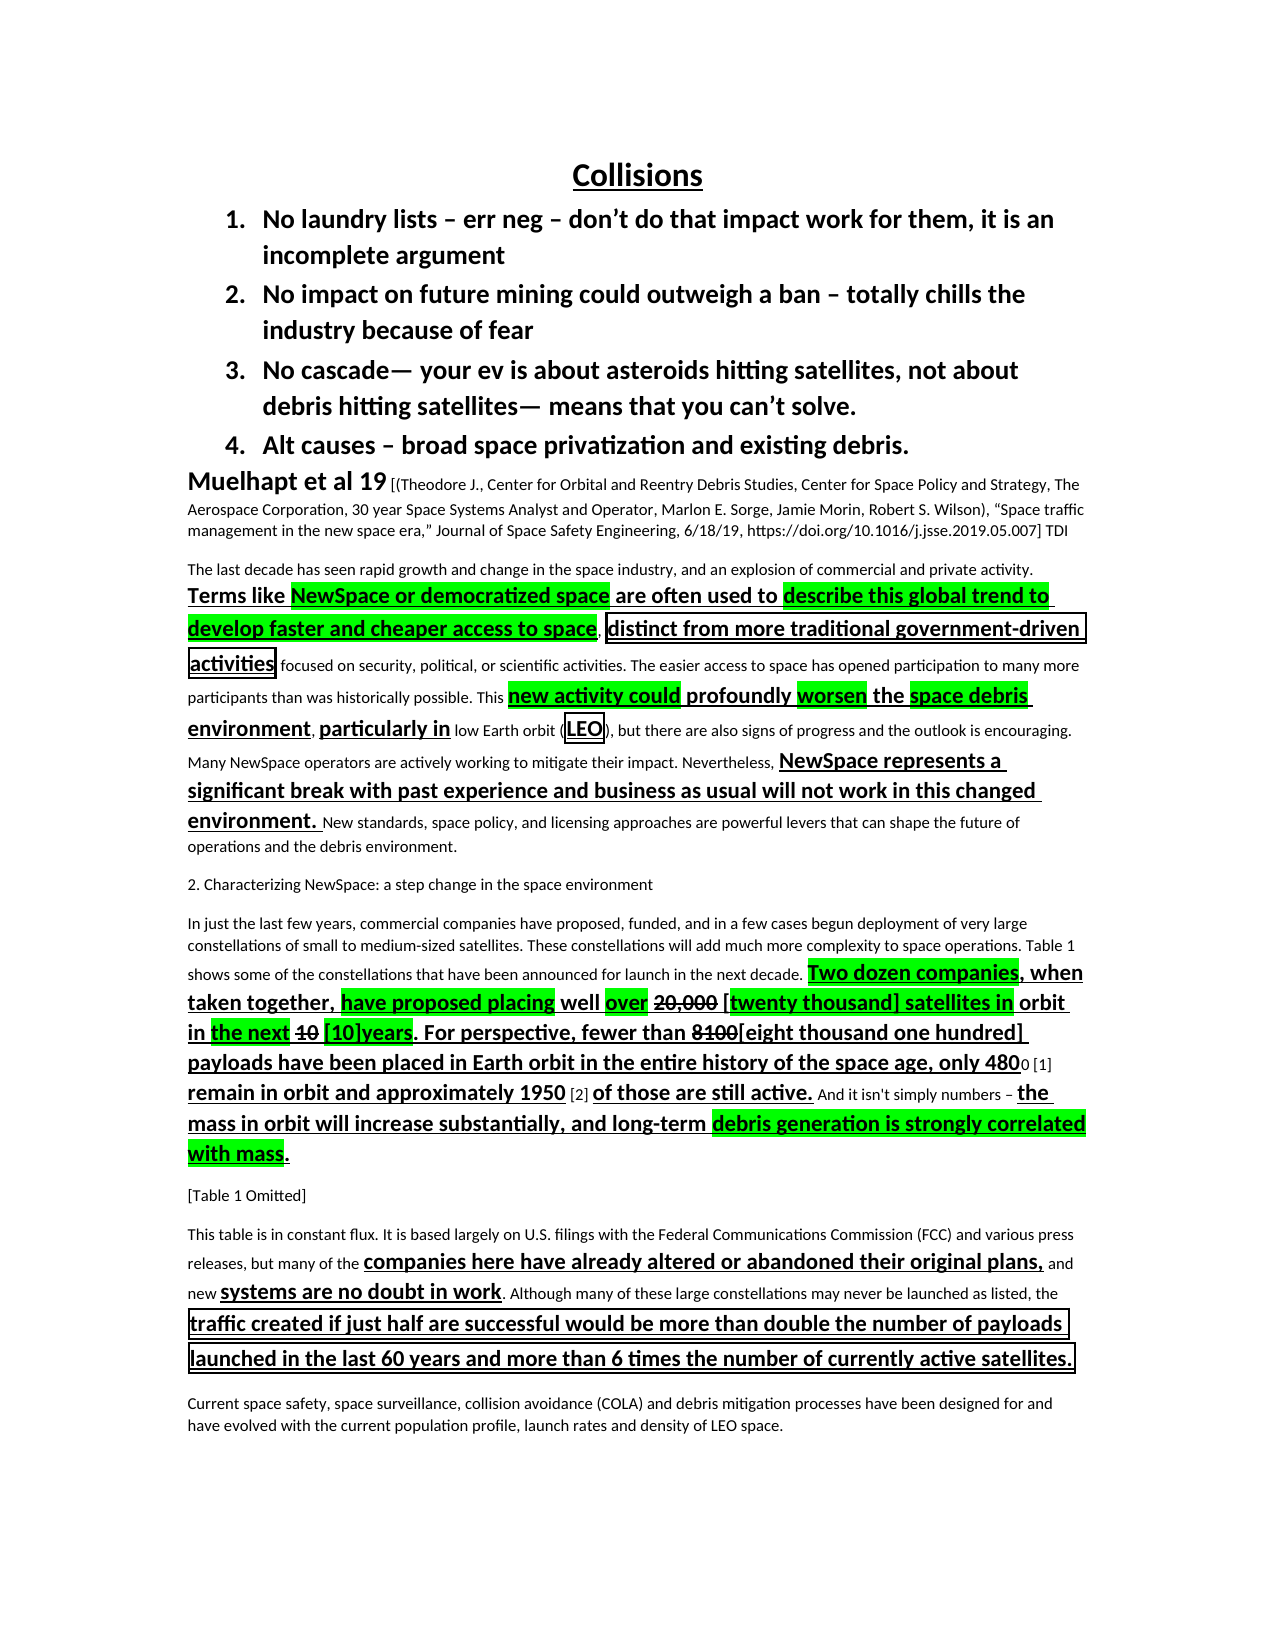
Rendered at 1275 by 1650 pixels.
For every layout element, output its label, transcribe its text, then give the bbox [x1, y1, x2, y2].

subtitle No cascade— your ev is about asteroids hitting satellites, not about debris hitting satellites— means that you can’t solve. [225, 353, 1087, 422]
subtitle Collisions [187, 154, 1087, 195]
text [Table 1 Omitted] [187, 1186, 1087, 1206]
text Current space safety, space surveillance, collision avoidance (COLA) and debris mitigation processes have been designed for and have evolved with the current population profile, launch rates and density of LEO space. [187, 1393, 1087, 1436]
text Muelhapt et al 19 [(Theodore J., Center for Orbital and Reentry Debris Studies, Center for Space Policy and Strategy, The Aerospace Corporation, 30 year Space Systems Analyst and Operator, Marlon E. Sorge, Jamie Morin, Robert S. Wilson), “Space traffic management in the new space era,” Journal of Space Safety Engineering, 6/18/19, https://doi.org/10.1016/j.jsse.2019.05.007] TDI [187, 464, 1087, 541]
subtitle No laundry lists – err neg – don’t do that impact work for them, it is an incomplete argument [225, 202, 1087, 271]
text 2. Characterizing NewSpace: a step change in the space environment [187, 875, 1087, 895]
text The last decade has seen rapid growth and change in the space industry, and an explosion of commercial and private activity. Terms like NewSpace or democratized space are often used to describe this global trend to develop faster and cheaper access to space, distinct from more traditional government-driven activities focused on security, political, or scientific activities. The easier access to space has opened participation to many more participants than was historically possible. This new activity could profoundly worsen the space debris environment, particularly in low Earth orbit (LEO), but there are also signs of progress and the outlook is encouraging. Many NewSpace operators are actively working to mitigate their impact. Nevertheless, NewSpace represents a significant break with past experience and business as usual will not work in this changed environment. New standards, space policy, and licensing approaches are powerful levers that can shape the future of operations and the debris environment. [187, 559, 1087, 856]
text This table is in constant flux. It is based largely on U.S. filings with the Federal Communications Commission (FCC) and various press releases, but many of the companies here have already altered or abandoned their original plans, and new systems are no doubt in work. Although many of these large constellations may never be launched as listed, the traffic created if just half are successful would be more than double the number of payloads launched in the last 60 years and more than 6 times the number of currently active satellites. [187, 1224, 1087, 1374]
subtitle No impact on future mining could outweigh a ban – totally chills the industry because of fear [225, 278, 1087, 346]
text In just the last few years, commercial companies have proposed, funded, and in a few cases begun deployment of very large constellations of small to medium-sized satellites. These constellations will add much more complexity to space operations. Table 1 shows some of the constellations that have been announced for launch in the next decade. Two dozen companies, when taken together, have proposed placing well over 20,000 [twenty thousand] satellites in orbit in the next 10 [10]years. For perspective, fewer than 8100[eight thousand one hundred] payloads have been placed in Earth orbit in the entire history of the space age, only 4800 [1] remain in orbit and approximately 1950 [2] of those are still active. And it isn't simply numbers – the mass in orbit will increase substantially, and long-term debris generation is strongly correlated with mass. [187, 913, 1087, 1167]
subtitle Alt causes – broad space privatization and existing debris. [225, 428, 1087, 462]
